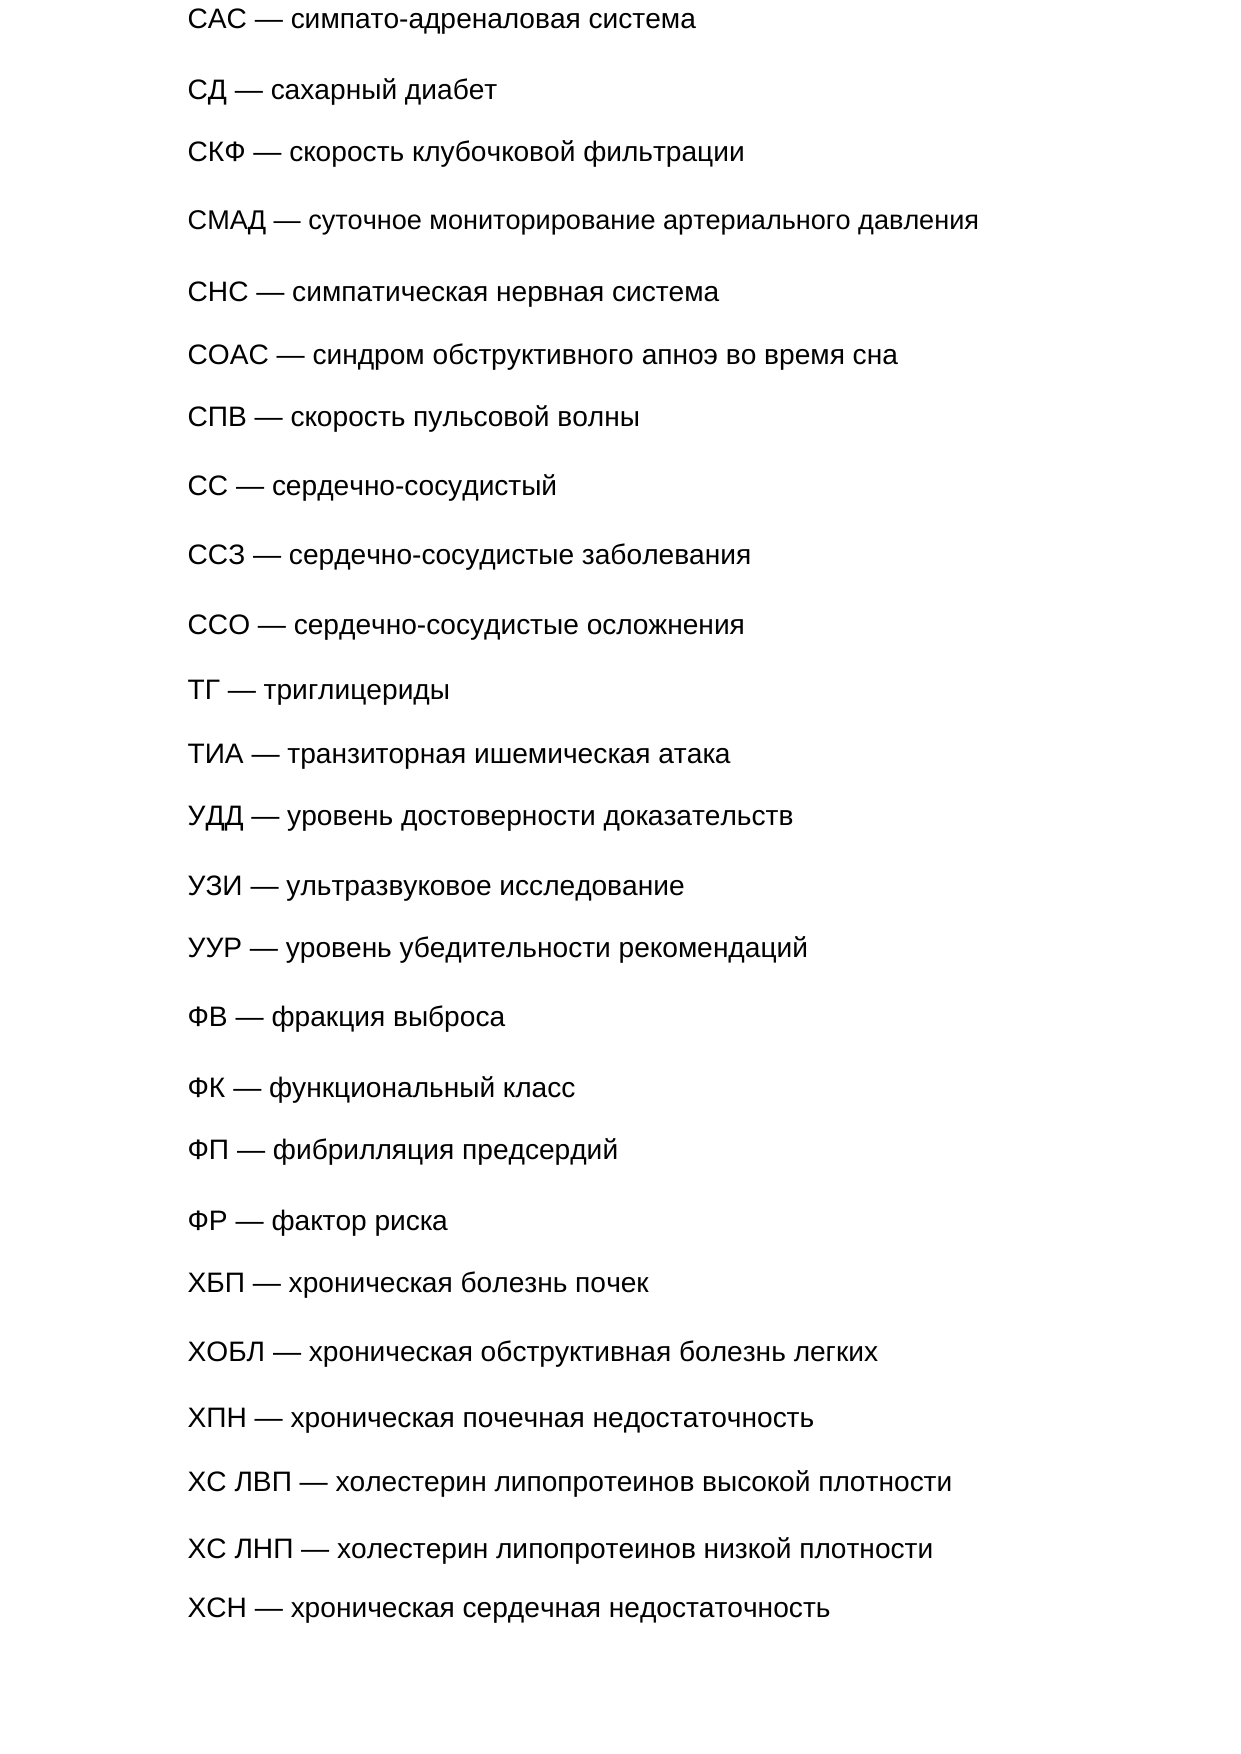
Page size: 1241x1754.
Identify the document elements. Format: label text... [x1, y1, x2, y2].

text СПВ — скорость пульсовой волны [187, 400, 1090, 433]
text ХОБЛ — хроническая обструктивная болезнь легких [187, 1332, 1090, 1370]
text УЗИ — ультразвуковое исследование [187, 866, 1090, 904]
text СМАД — суточное мониторирование артериального давления [187, 204, 1090, 235]
text УДД — уровень достоверности доказательств [187, 798, 1090, 831]
text СОАС — синдром обструктивного апноэ во время сна [187, 335, 1090, 373]
text СС — сердечно-сосудистый [187, 469, 1090, 502]
text ФВ — фракция выброса [187, 1000, 1090, 1033]
text ХПН — хроническая почечная недостаточность [187, 1397, 1090, 1435]
text ХС ЛВП — холестерин липопротеинов высокой плотности ХС ЛНП — холестерин липопротеинов низкой плотности ХСН — хроническая сердечная недостаточность [187, 1461, 967, 1623]
text СНС — симпатическая нервная система [187, 271, 1090, 309]
text ССО — сердечно-сосудистые осложнения [187, 604, 1090, 642]
text ФК — функциональный класс [187, 1067, 1090, 1106]
text СКФ — скорость клубочковой фильтрации [187, 135, 1090, 167]
text ФП — фибрилляция предсердий [187, 1133, 1090, 1165]
text ХБП — хроническая болезнь почек [187, 1266, 1090, 1298]
text ССЗ — сердечно-сосудистые заболевания [187, 538, 1090, 570]
text УУР — уровень убедительности рекомендаций [187, 931, 1090, 964]
text САС — симпато-адреналовая система [187, 2, 1090, 34]
text ТГ — триглицериды [187, 669, 1090, 707]
text ФР — фактор риска [187, 1200, 1090, 1238]
text ТИА — транзиторная ишемическая атака [187, 733, 1090, 771]
text СД — сахарный диабет [187, 69, 1090, 107]
